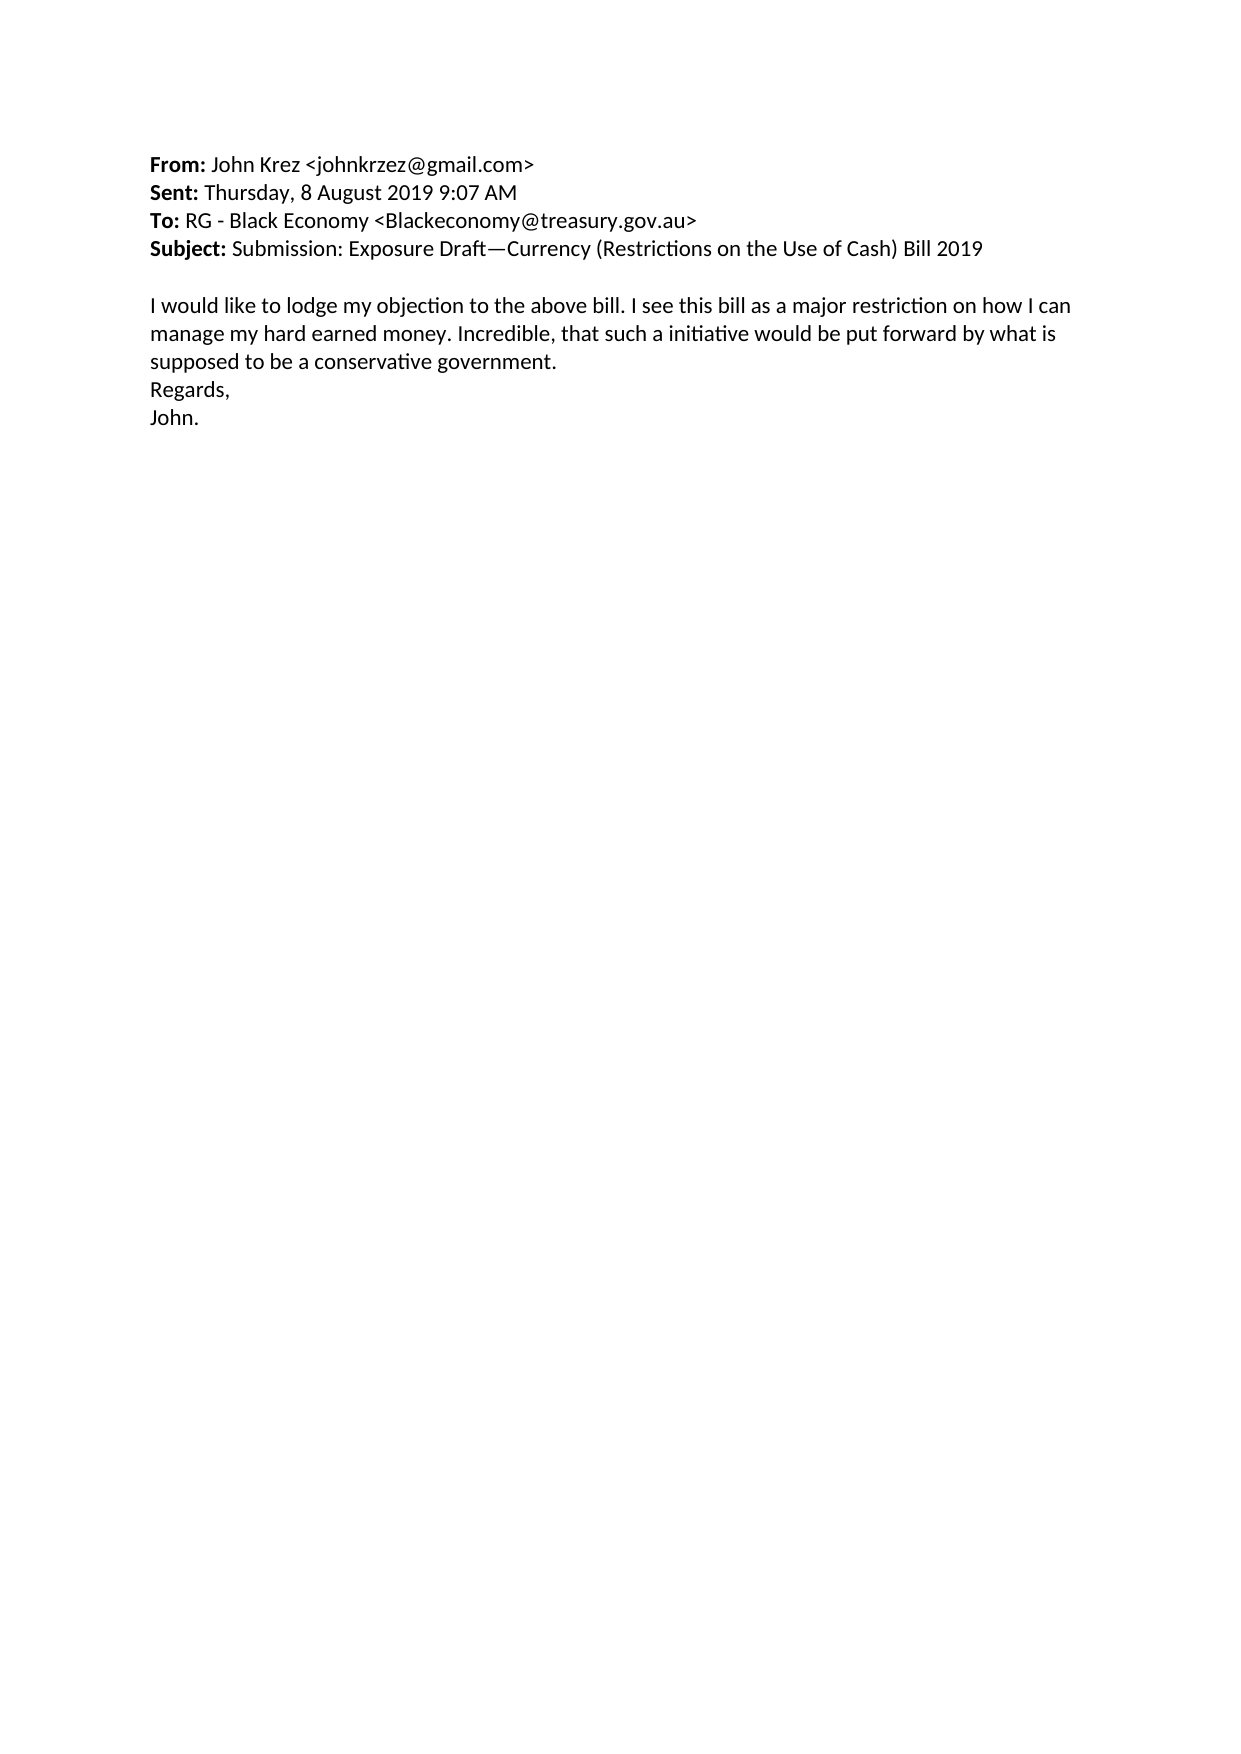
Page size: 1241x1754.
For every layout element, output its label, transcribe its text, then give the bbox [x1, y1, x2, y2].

text John. [150, 403, 1090, 431]
text From: John Krez <johnkrzez@gmail.com> Sent: Thursday, 8 August 2019 9:07 AM To: RG - Black Economy <Blackeconomy@treasury.gov.au> Subject: Submission: Exposure Draft—Currency (Restrictions on the Use of Cash) Bill 2019 [150, 150, 1090, 262]
text Regards, [150, 375, 1090, 403]
text I would like to lodge my objection to the above bill. I see this bill as a major restriction on how I can manage my hard earned money. Incredible, that such a initiative would be put forward by what is supposed to be a conservative government. [150, 291, 1090, 375]
